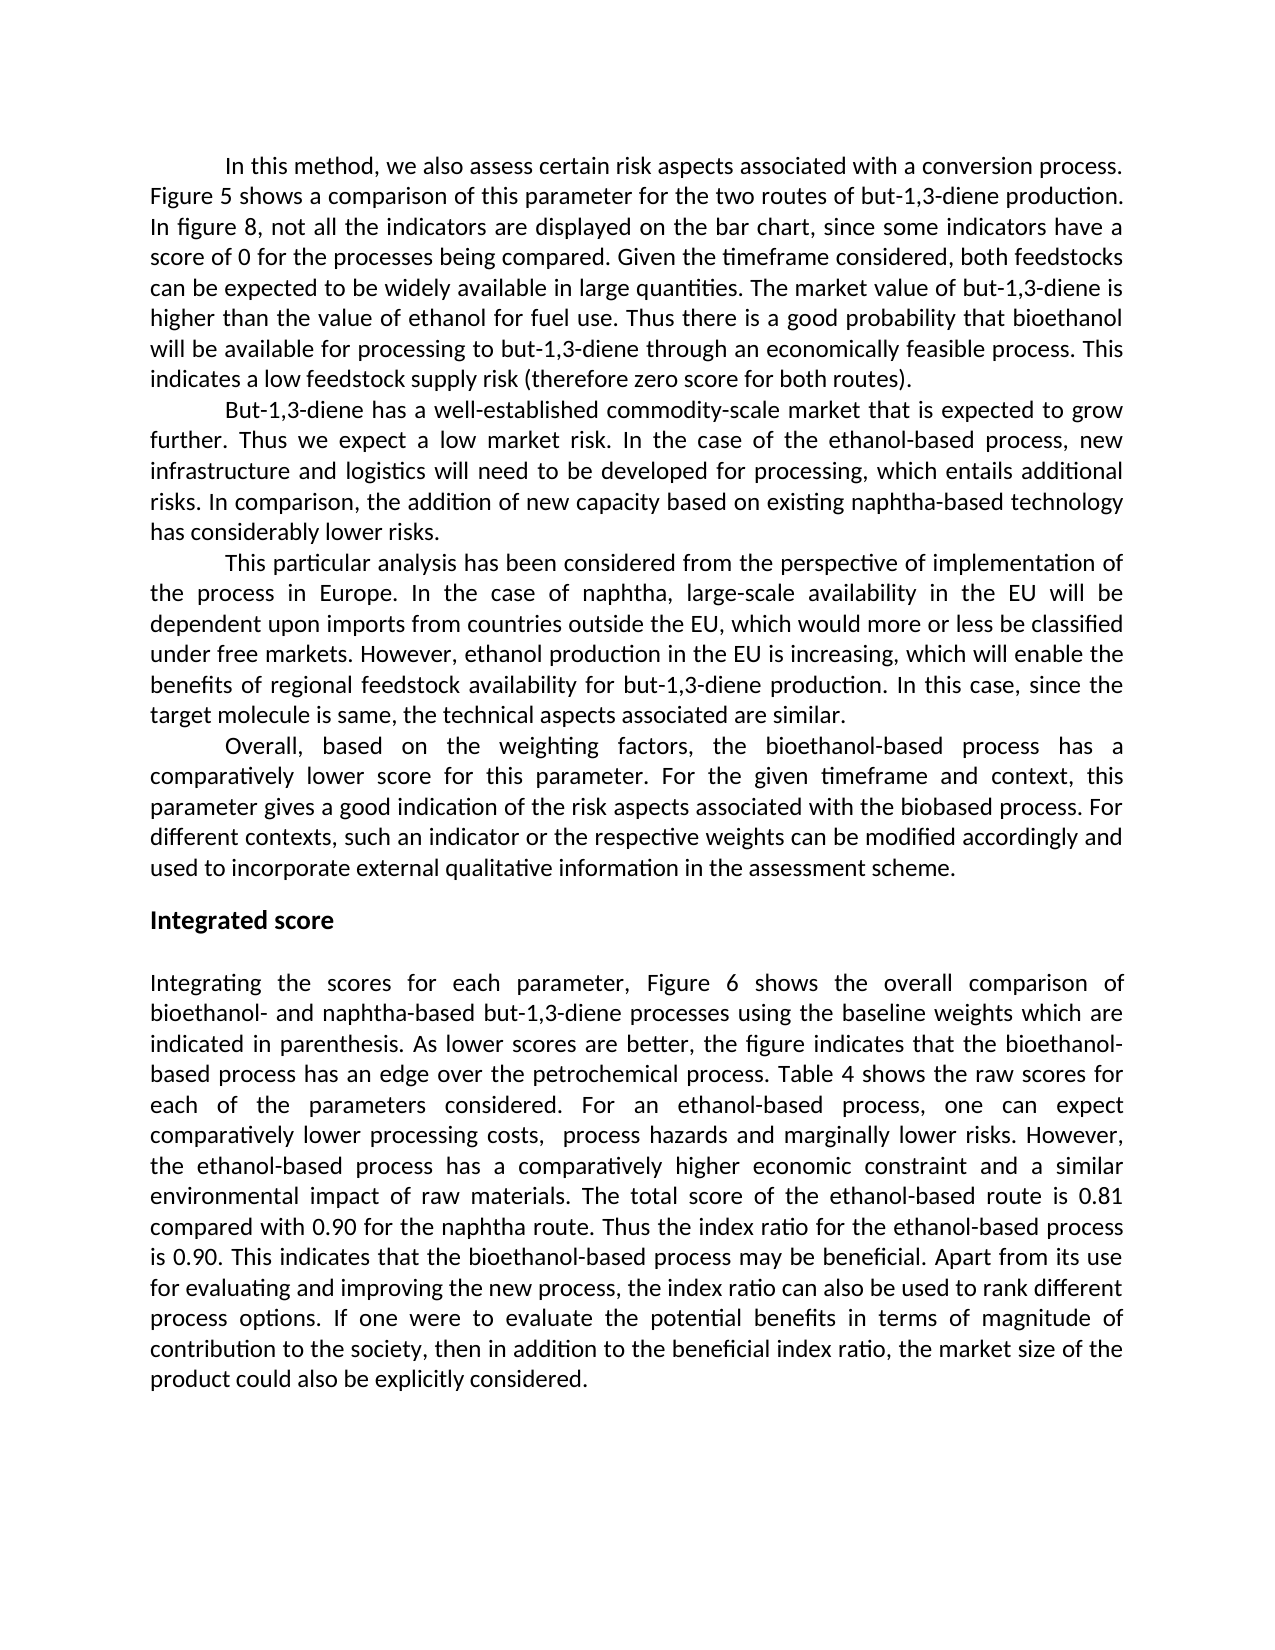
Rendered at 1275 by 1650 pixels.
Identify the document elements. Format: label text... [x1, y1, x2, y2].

text But-1,3-diene has a well-established commodity-scale market that is expected to grow further. Thus we expect a low market risk. In the case of the ethanol-based process, new infrastructure and logistics will need to be developed for processing, which entails additional risks. In comparison, the addition of new capacity based on existing naphtha-based technology has considerably lower risks. [150, 394, 1125, 547]
text Overall, based on the weighting factors, the bioethanol-based process has a comparatively lower score for this parameter. For the given timeframe and context, this parameter gives a good indication of the risk aspects associated with the biobased process. For different contexts, such an indicator or the respective weights can be modified accordingly and used to incorporate external qualitative information in the assessment scheme. [150, 730, 1125, 882]
text This particular analysis has been considered from the perspective of implementation of the process in Europe. In the case of naphtha, large-scale availability in the EU will be dependent upon imports from countries outside the EU, which would more or less be classified under free markets. However, ethanol production in the EU is increasing, which will enable the benefits of regional feedstock availability for but-1,3-diene production. In this case, since the target molecule is same, the technical aspects associated are similar. [150, 547, 1125, 730]
subtitle Integrated score [150, 903, 1125, 936]
